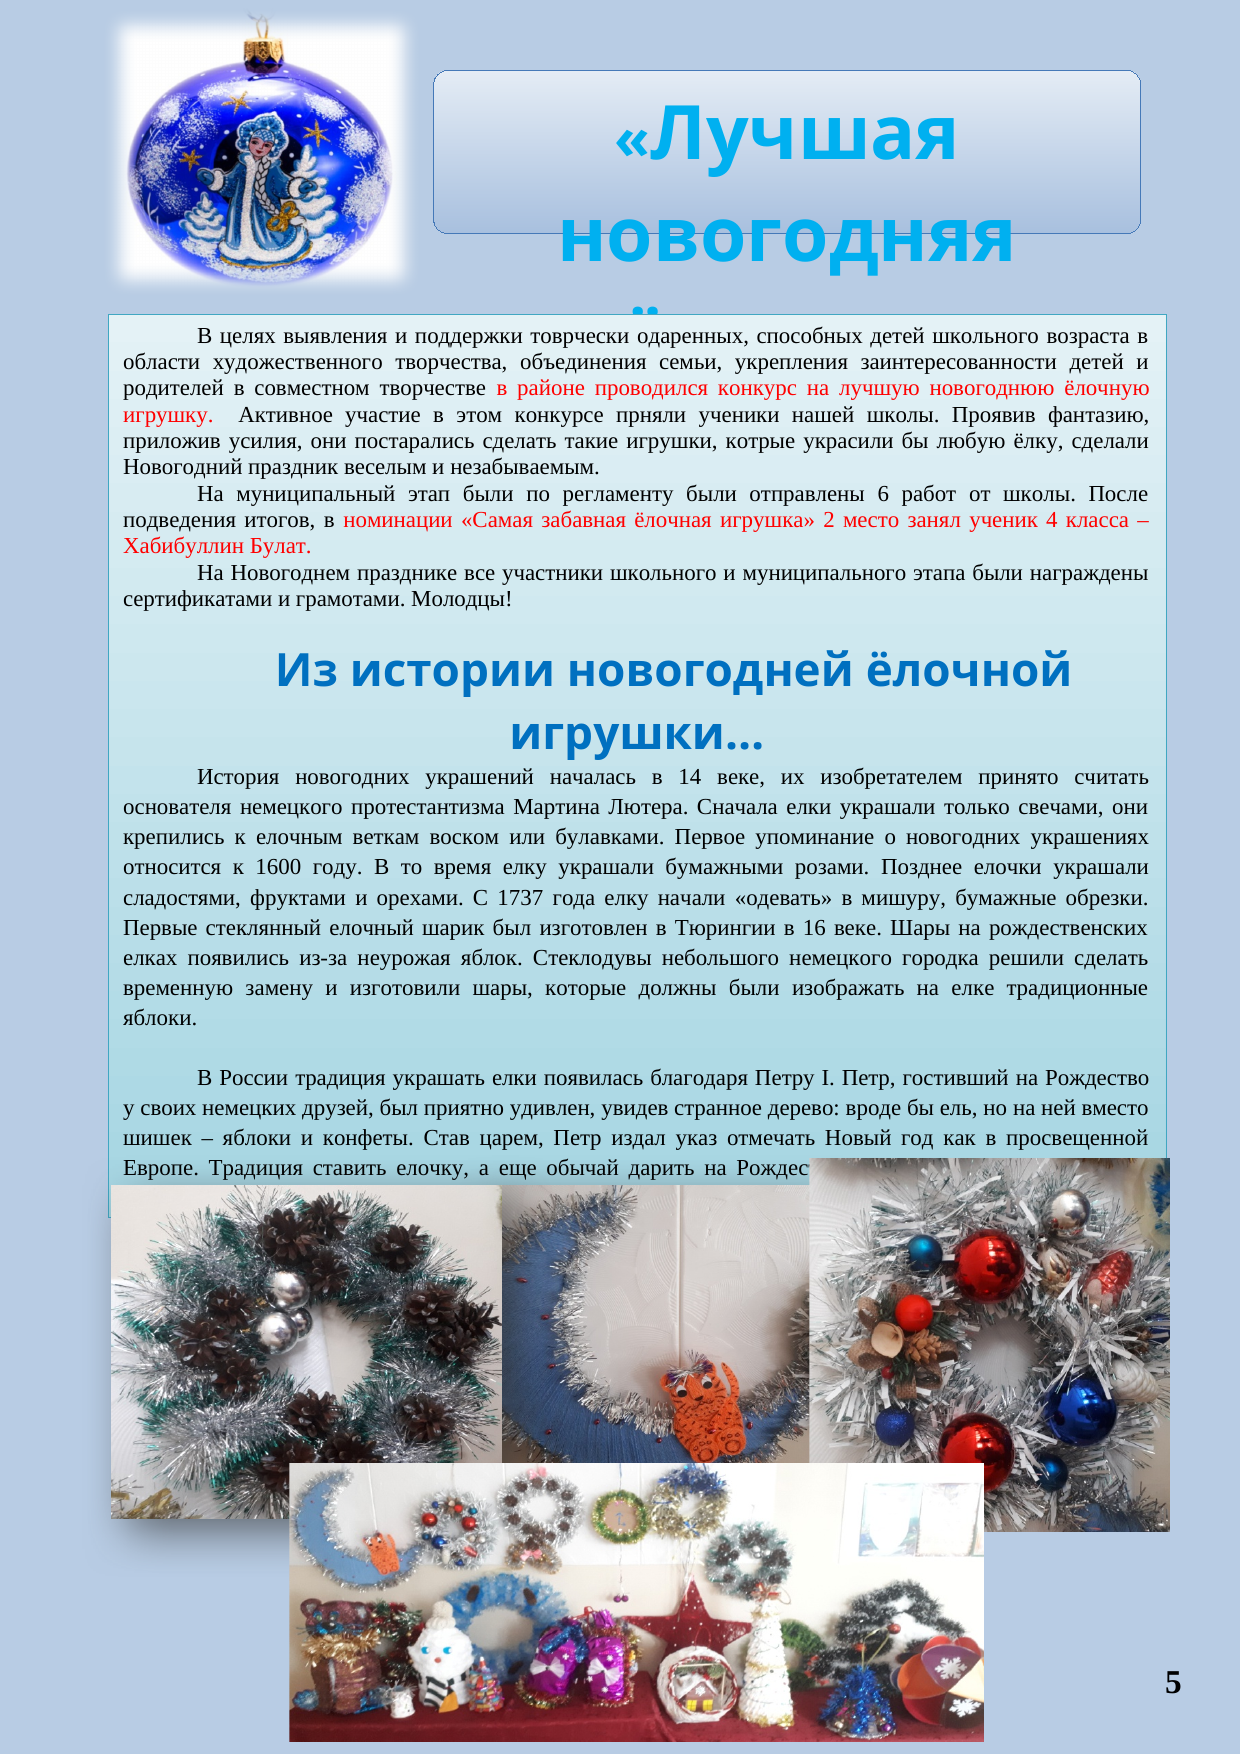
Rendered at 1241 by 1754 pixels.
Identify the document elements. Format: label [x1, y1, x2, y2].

picture [111, 1158, 1170, 1742]
picture [129, 35, 394, 270]
